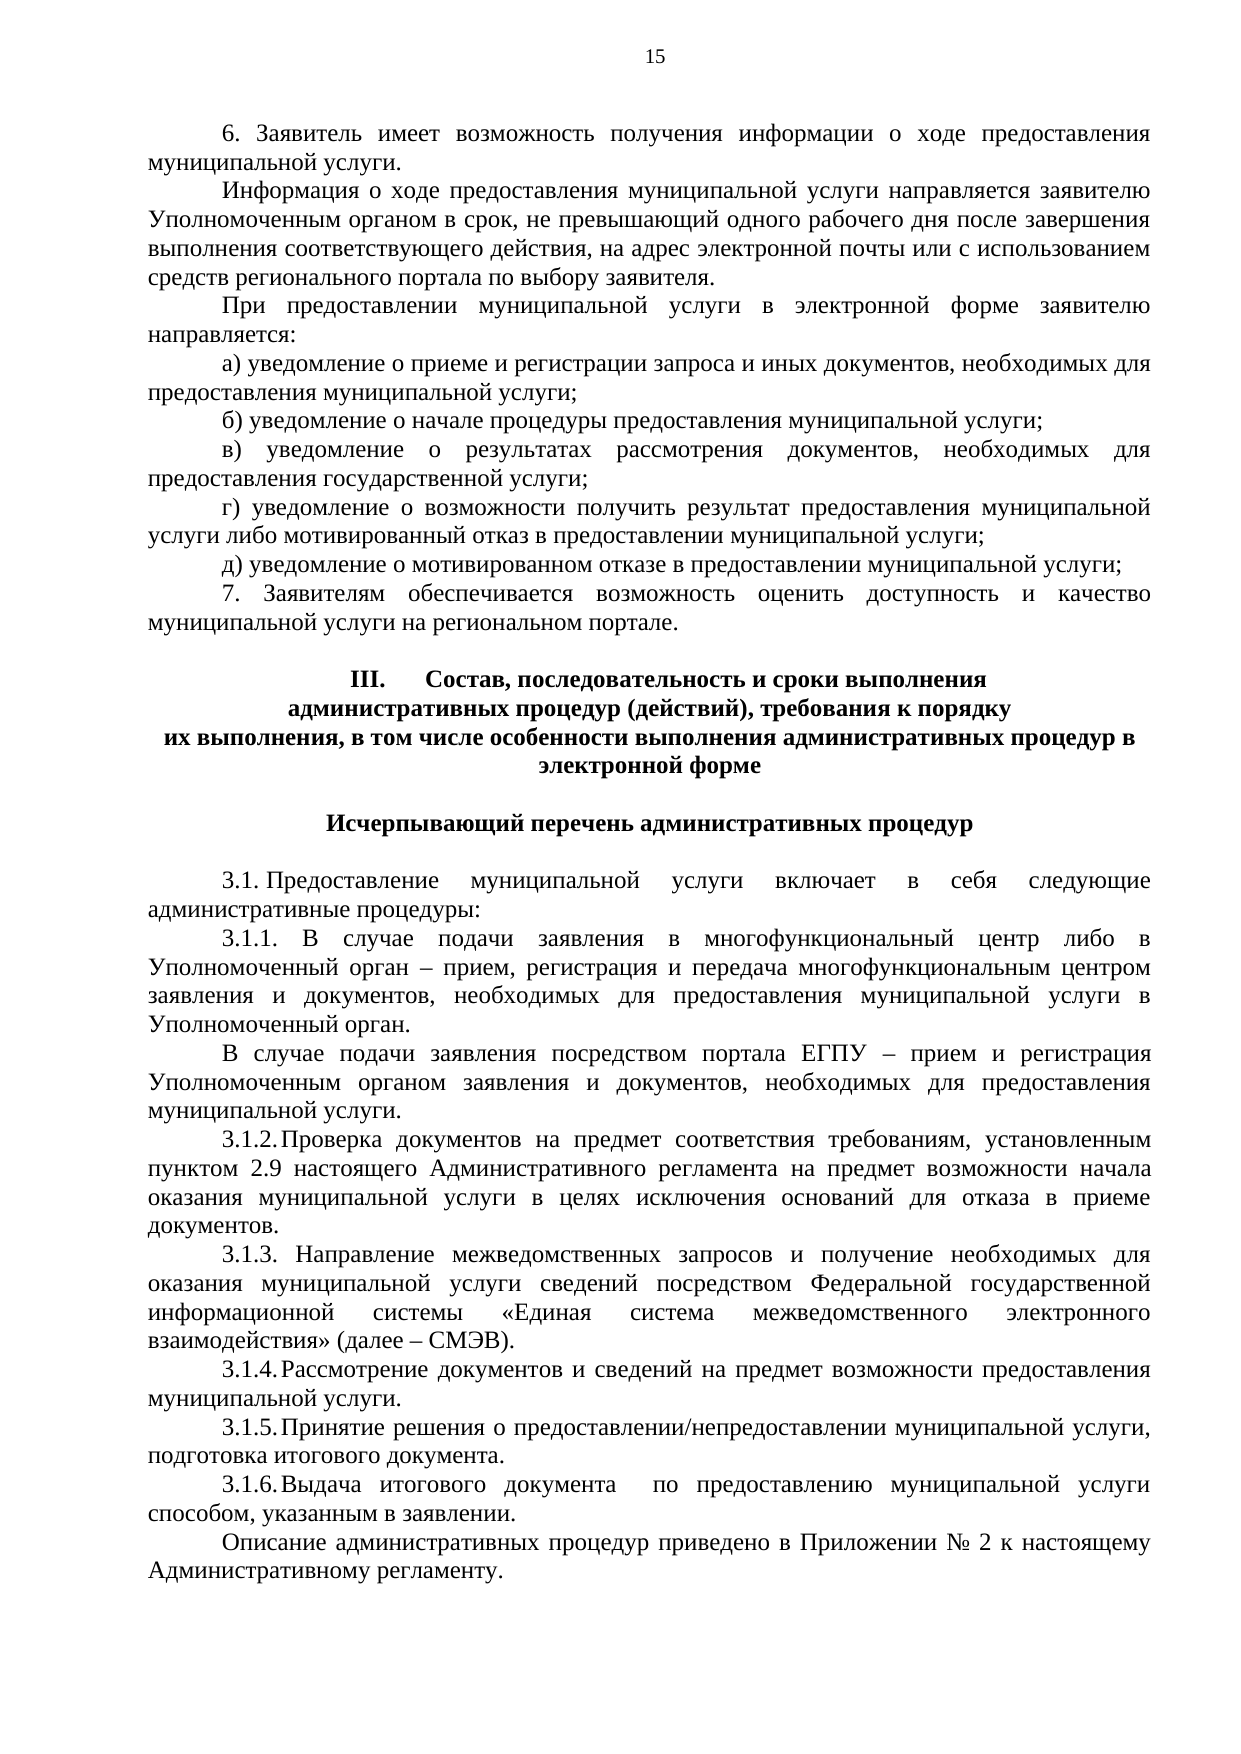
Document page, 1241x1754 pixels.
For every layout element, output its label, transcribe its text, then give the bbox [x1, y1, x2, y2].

list Предоставление муниципальной услуги включает в себя следующие административные процедуры: [148, 866, 1152, 923]
text 3.1.3. Направление межведомственных запросов и получение необходимых для оказания муниципальной услуги сведений посредством Федеральной государственной информационной системы «Единая система межведомственного электронного взаимодействия» (далее – СМЭВ). [148, 1239, 1152, 1354]
text В случае подачи заявления посредством портала ЕГПУ – прием и регистрация Уполномоченным органом заявления и документов, необходимых для предоставления муниципальной услуги. [148, 1038, 1152, 1124]
text их выполнения, в том числе особенности выполнения административных процедур в электронной форме [148, 722, 1152, 779]
text Информация о ходе предоставления муниципальной услуги направляется заявителю Уполномоченным органом в срок, не превышающий одного рабочего дня после завершения выполнения соответствующего действия, на адрес электронной почты или с использованием средств регионального портала по выбору заявителя. [148, 176, 1152, 291]
text в) уведомление о результатах рассмотрения документов, необходимых для предоставления государственной услуги; [148, 434, 1152, 492]
text 3.1.5. Принятие решения о предоставлении/непредоставлении муниципальной услуги, подготовка итогового документа. [148, 1412, 1152, 1469]
text 3.1.2. Проверка документов на предмет соответствия требованиям, установленным пунктом 2.9 настоящего Административного регламента на предмет возможности начала оказания муниципальной услуги в целях исключения оснований для отказа в приеме документов. [148, 1124, 1152, 1239]
text 3.1.4. Рассмотрение документов и сведений на предмет возможности предоставления муниципальной услуги. [148, 1354, 1152, 1412]
text 3.1.6. Выдача итогового документа по предоставлению муниципальной услуги способом, указанным в заявлении. [148, 1469, 1152, 1527]
text административных процедур (действий), требования к порядку [148, 693, 1152, 722]
text Исчерпывающий перечень административных процедур [148, 808, 1152, 837]
text Описание административных процедур приведено в Приложении № 2 к настоящему Административному регламенту. [148, 1527, 1152, 1584]
text При предоставлении муниципальной услуги в электронной форме заявителю направляется: [148, 291, 1152, 348]
text б) уведомление о начале процедуры предоставления муниципальной услуги; [148, 406, 1152, 434]
text 6. Заявитель имеет возможность получения информации о ходе предоставления муниципальной услуги. [148, 118, 1152, 176]
text г) уведомление о возможности получить результат предоставления муниципальной услуги либо мотивированный отказ в предоставлении муниципальной услуги; [148, 492, 1152, 549]
text 3.1.1. В случае подачи заявления в многофункциональный центр либо в Уполномоченный орган – прием, регистрация и передача многофункциональным центром заявления и документов, необходимых для предоставления муниципальной услуги в Уполномоченный орган. [148, 923, 1152, 1038]
text а) уведомление о приеме и регистрации запроса и иных документов, необходимых для предоставления муниципальной услуги; [148, 348, 1152, 406]
list Состав, последовательность и сроки выполнения [185, 664, 1152, 693]
text 7. Заявителям обеспечивается возможность оценить доступность и качество муниципальной услуги на региональном портале. [148, 578, 1152, 636]
text д) уведомление о мотивированном отказе в предоставлении муниципальной услуги; [148, 549, 1152, 578]
